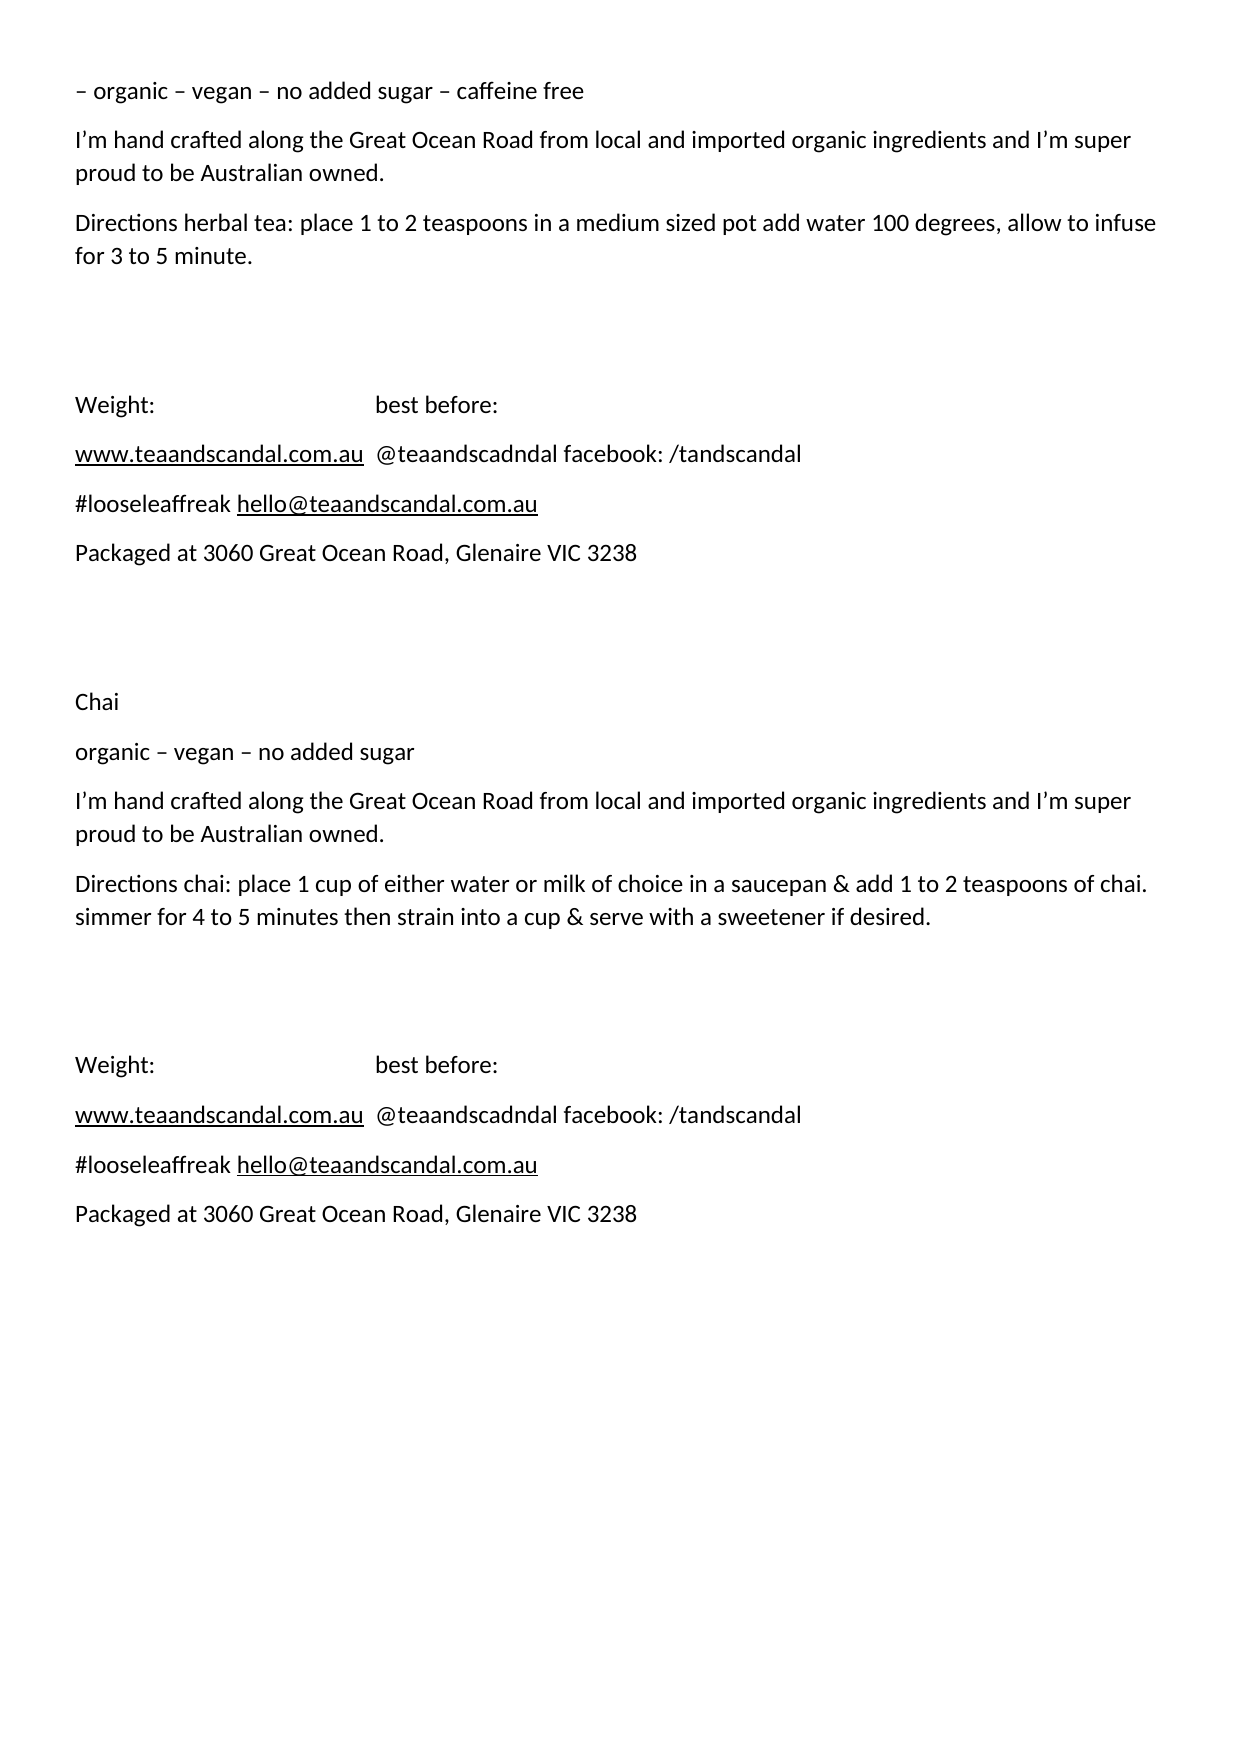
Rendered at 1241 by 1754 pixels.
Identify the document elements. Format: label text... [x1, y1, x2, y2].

text I’m hand crafted along the Great Ocean Road from local and imported organic ingredients and I’m super proud to be Australian owned. [75, 785, 1165, 849]
text Packaged at 3060 Great Ocean Road, Glenaire VIC 3238 [75, 1198, 1165, 1229]
text Directions herbal tea: place 1 to 2 teaspoons in a medium sized pot add water 100 degrees, allow to infuse for 3 to 5 minute. [75, 207, 1165, 271]
text organic – vegan – no added sugar [75, 736, 1165, 766]
text I’m hand crafted along the Great Ocean Road from local and imported organic ingredients and I’m super proud to be Australian owned. [75, 124, 1165, 188]
text #looseleaffreak hello@teaandscandal.com.au [75, 488, 1165, 518]
text Packaged at 3060 Great Ocean Road, Glenaire VIC 3238 [75, 537, 1165, 568]
text www.teaandscandal.com.au @teaandscadndal facebook: /tandscandal [75, 1099, 1165, 1130]
text Weight: best before: [75, 1049, 1165, 1080]
text Chai [75, 686, 1165, 717]
text #looseleaffreak hello@teaandscandal.com.au [75, 1149, 1165, 1179]
text Weight: best before: [75, 389, 1165, 419]
text www.teaandscandal.com.au @teaandscadndal facebook: /tandscandal [75, 438, 1165, 469]
text Directions chai: place 1 cup of either water or milk of choice in a saucepan & add 1 to 2 teaspoons of chai. simmer for 4 to 5 minutes then strain into a cup & serve with a sweetener if desired. [75, 868, 1165, 931]
text – organic – vegan – no added sugar – caffeine free [75, 75, 1165, 106]
